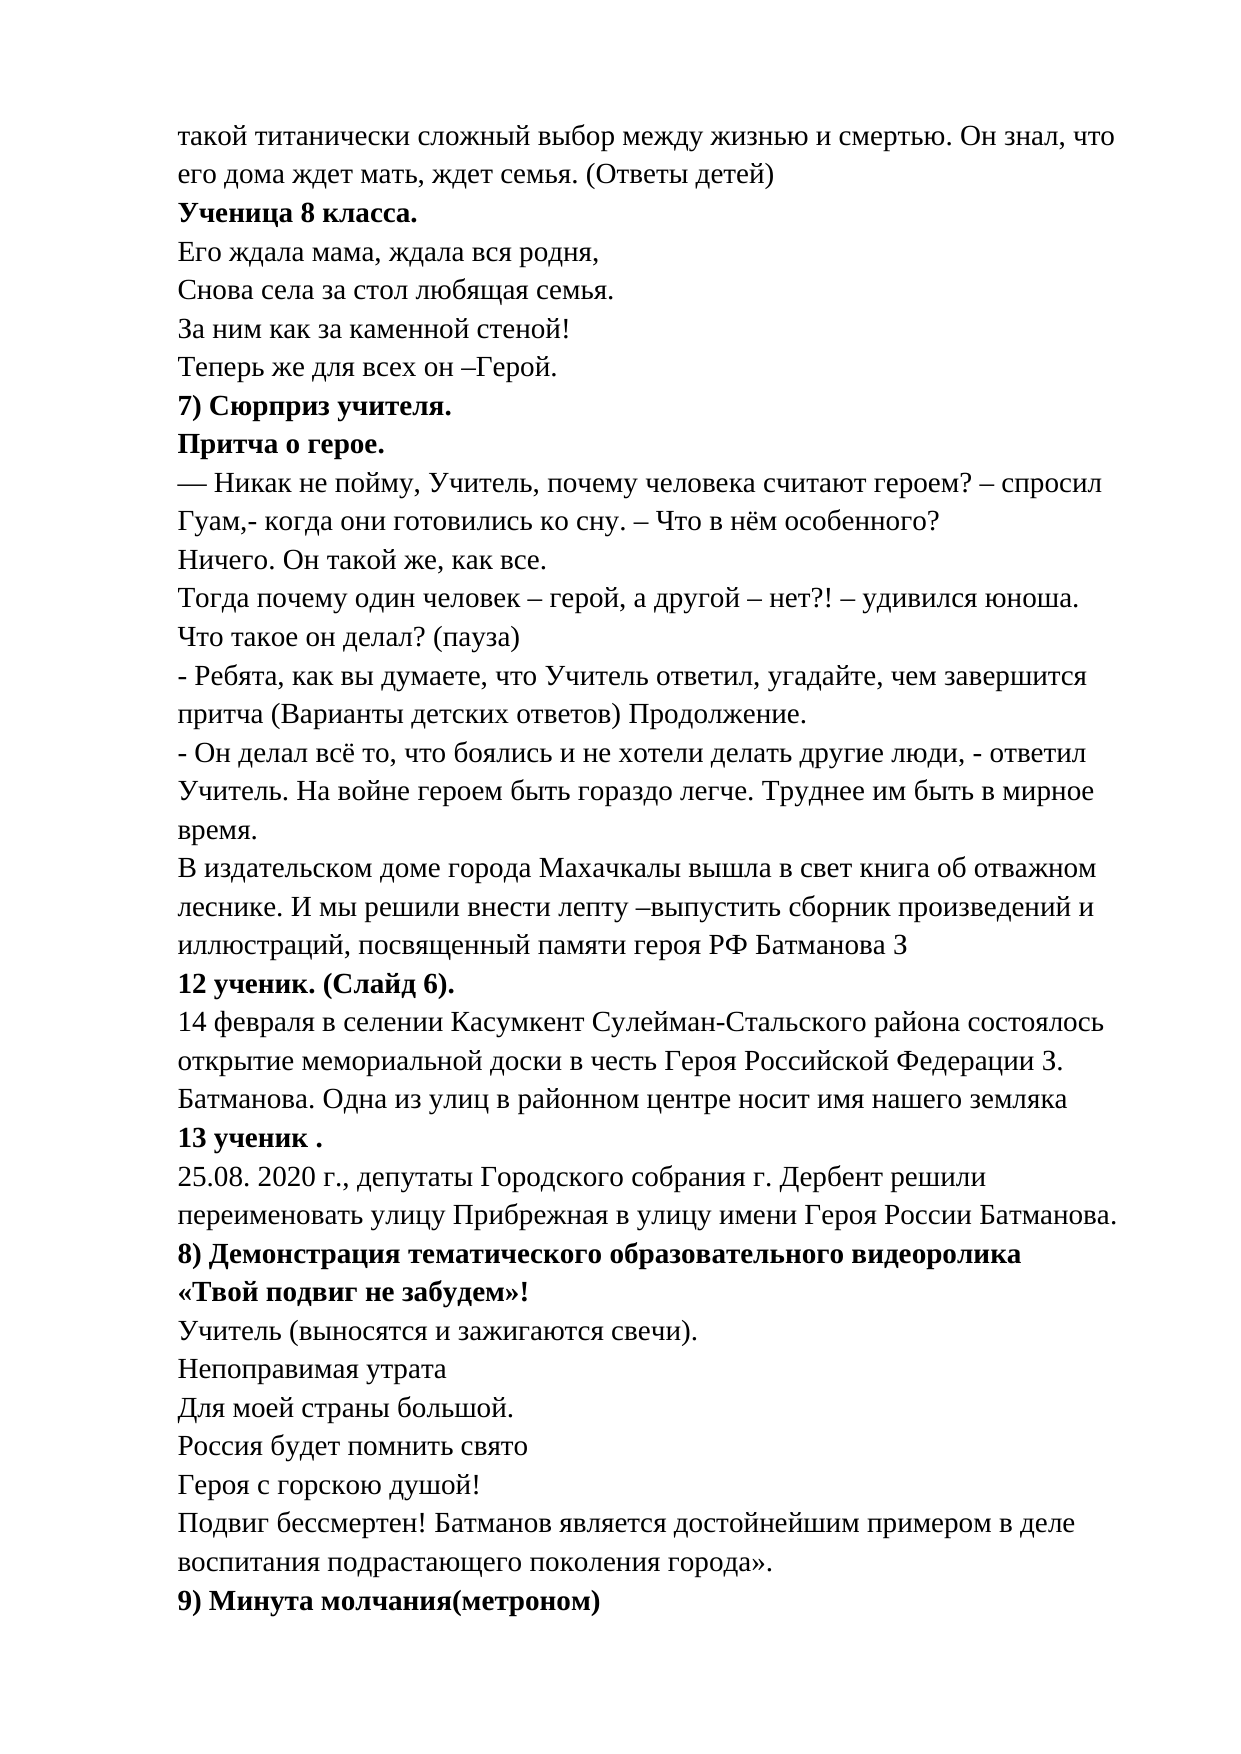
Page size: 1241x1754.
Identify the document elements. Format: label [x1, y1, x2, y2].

text [177, 118, 1152, 1616]
